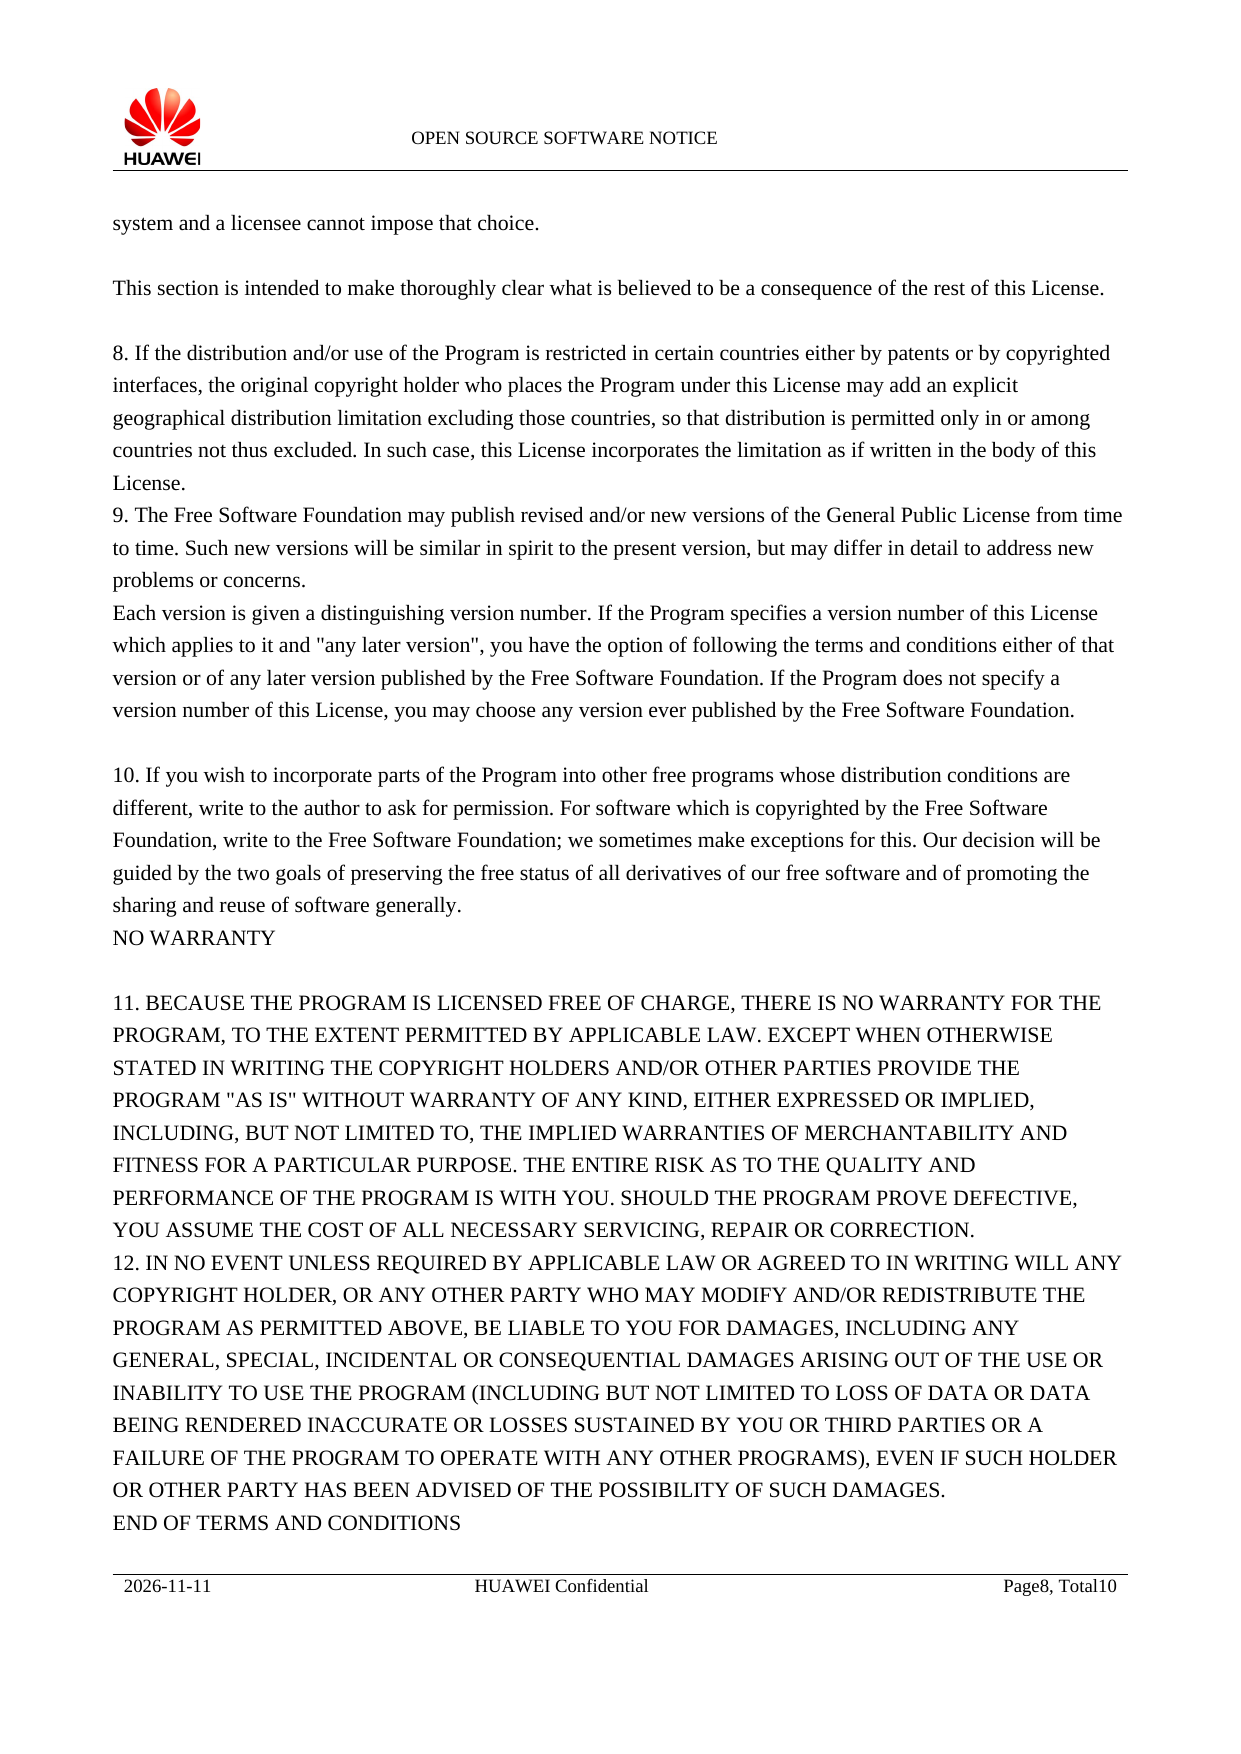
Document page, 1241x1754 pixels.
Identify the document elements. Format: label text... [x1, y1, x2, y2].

picture [124, 88, 201, 165]
